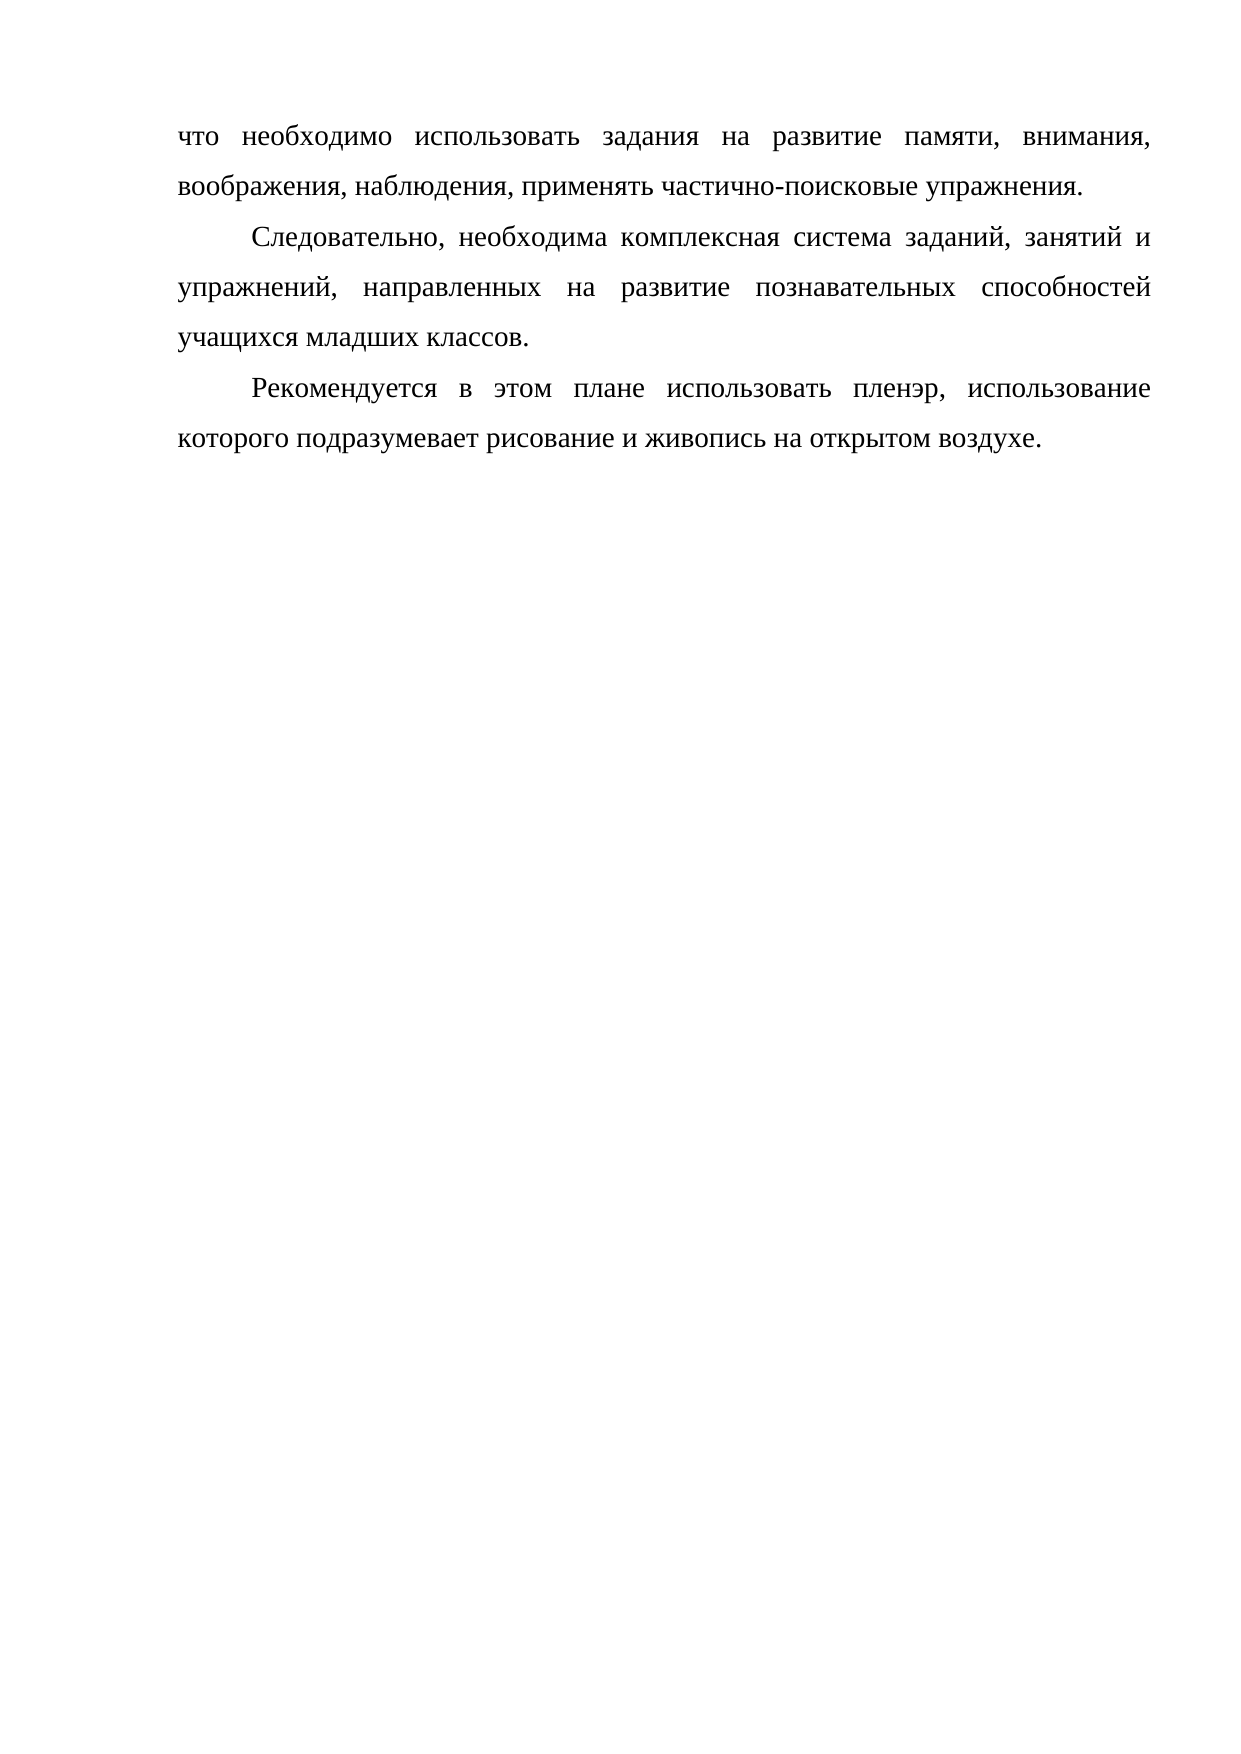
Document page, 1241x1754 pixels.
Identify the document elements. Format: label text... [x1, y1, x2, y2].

text Следовательно, необходима комплексная система заданий, занятий и упражнений, направленных на развитие познавательных способностей учащихся младших классов. [177, 219, 1152, 353]
text Рекомендуется в этом плане использовать пленэр, использование которого подразумевает рисование и живопись на открытом воздухе. [177, 370, 1152, 453]
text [177, 118, 1152, 202]
